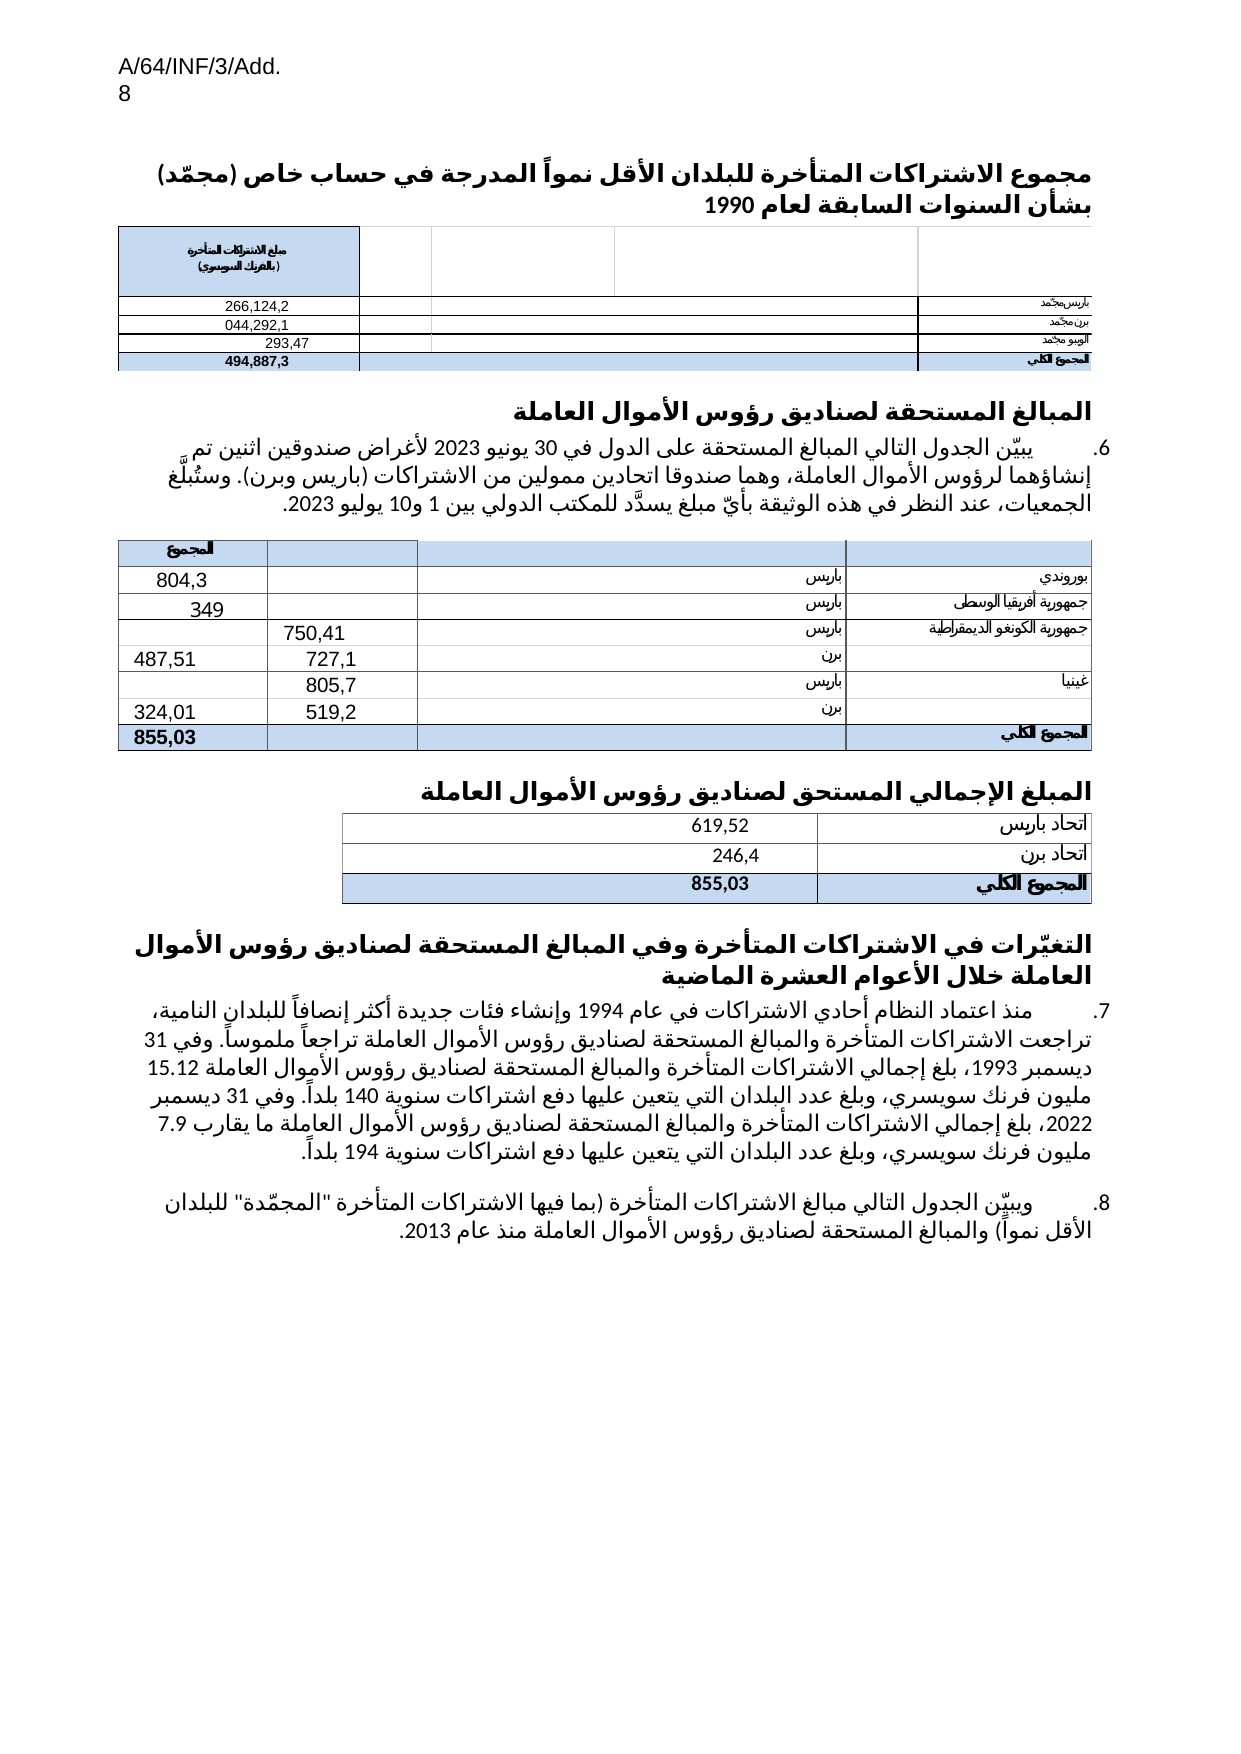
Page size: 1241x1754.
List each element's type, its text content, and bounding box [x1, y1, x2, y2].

subtitle المبلغ الإجمالي المستحق لصناديق رؤوس الأموال العاملة [118, 776, 1092, 807]
subtitle مجموع الاشتراكات المتأخرة للبلدان الأقل نمواً المدرجة في حساب خاص (مجمّد) بشأن السنوات السابقة لعام 1990 [118, 158, 1092, 219]
text ويبيّن الجدول التالي مبالغ الاشتراكات المتأخرة (بما فيها الاشتراكات المتأخرة "المجمّدة" للبلدان الأقل نمواً) والمبالغ المستحقة لصناديق رؤوس الأموال العاملة منذ عام 2013. [118, 1188, 1092, 1244]
subtitle التغيّرات في الاشتراكات المتأخرة وفي المبالغ المستحقة لصناديق رؤوس الأموال العاملة خلال الأعوام العشرة الماضية [118, 929, 1092, 990]
text منذ اعتماد النظام أحادي الاشتراكات في عام 1994 وإنشاء فئات جديدة أكثر إنصافاً للبلدان النامية، تراجعت الاشتراكات المتأخرة والمبالغ المستحقة لصناديق رؤوس الأموال العاملة تراجعاً ملموساً. وفي 31 ديسمبر 1993، بلغ إجمالي الاشتراكات المتأخرة والمبالغ المستحقة لصناديق رؤوس الأموال العاملة 15.12 مليون فرنك سويسري، وبلغ عدد البلدان التي يتعين عليها دفع اشتراكات سنوية 140 بلداً. وفي 31 ديسمبر 2022، بلغ إجمالي الاشتراكات المتأخرة والمبالغ المستحقة لصناديق رؤوس الأموال العاملة ما يقارب 7.9 مليون فرنك سويسري، وبلغ عدد البلدان التي يتعين عليها دفع اشتراكات سنوية 194 بلداً. [118, 997, 1092, 1165]
text يبيّن الجدول التالي المبالغ المستحقة على الدول في 30 يونيو 2023 لأغراض صندوقين اثنين تم إنشاؤهما لرؤوس الأموال العاملة، وهما صندوقا اتحادين ممولين من الاشتراكات (باريس وبرن). وستُبلَّغ الجمعيات، عند النظر في هذه الوثيقة بأيّ مبلغ يسدَّد للمكتب الدولي بين 1 و10 يوليو 2023. [118, 433, 1092, 517]
subtitle المبالغ المستحقة لصناديق رؤوس الأموال العاملة [118, 396, 1092, 427]
